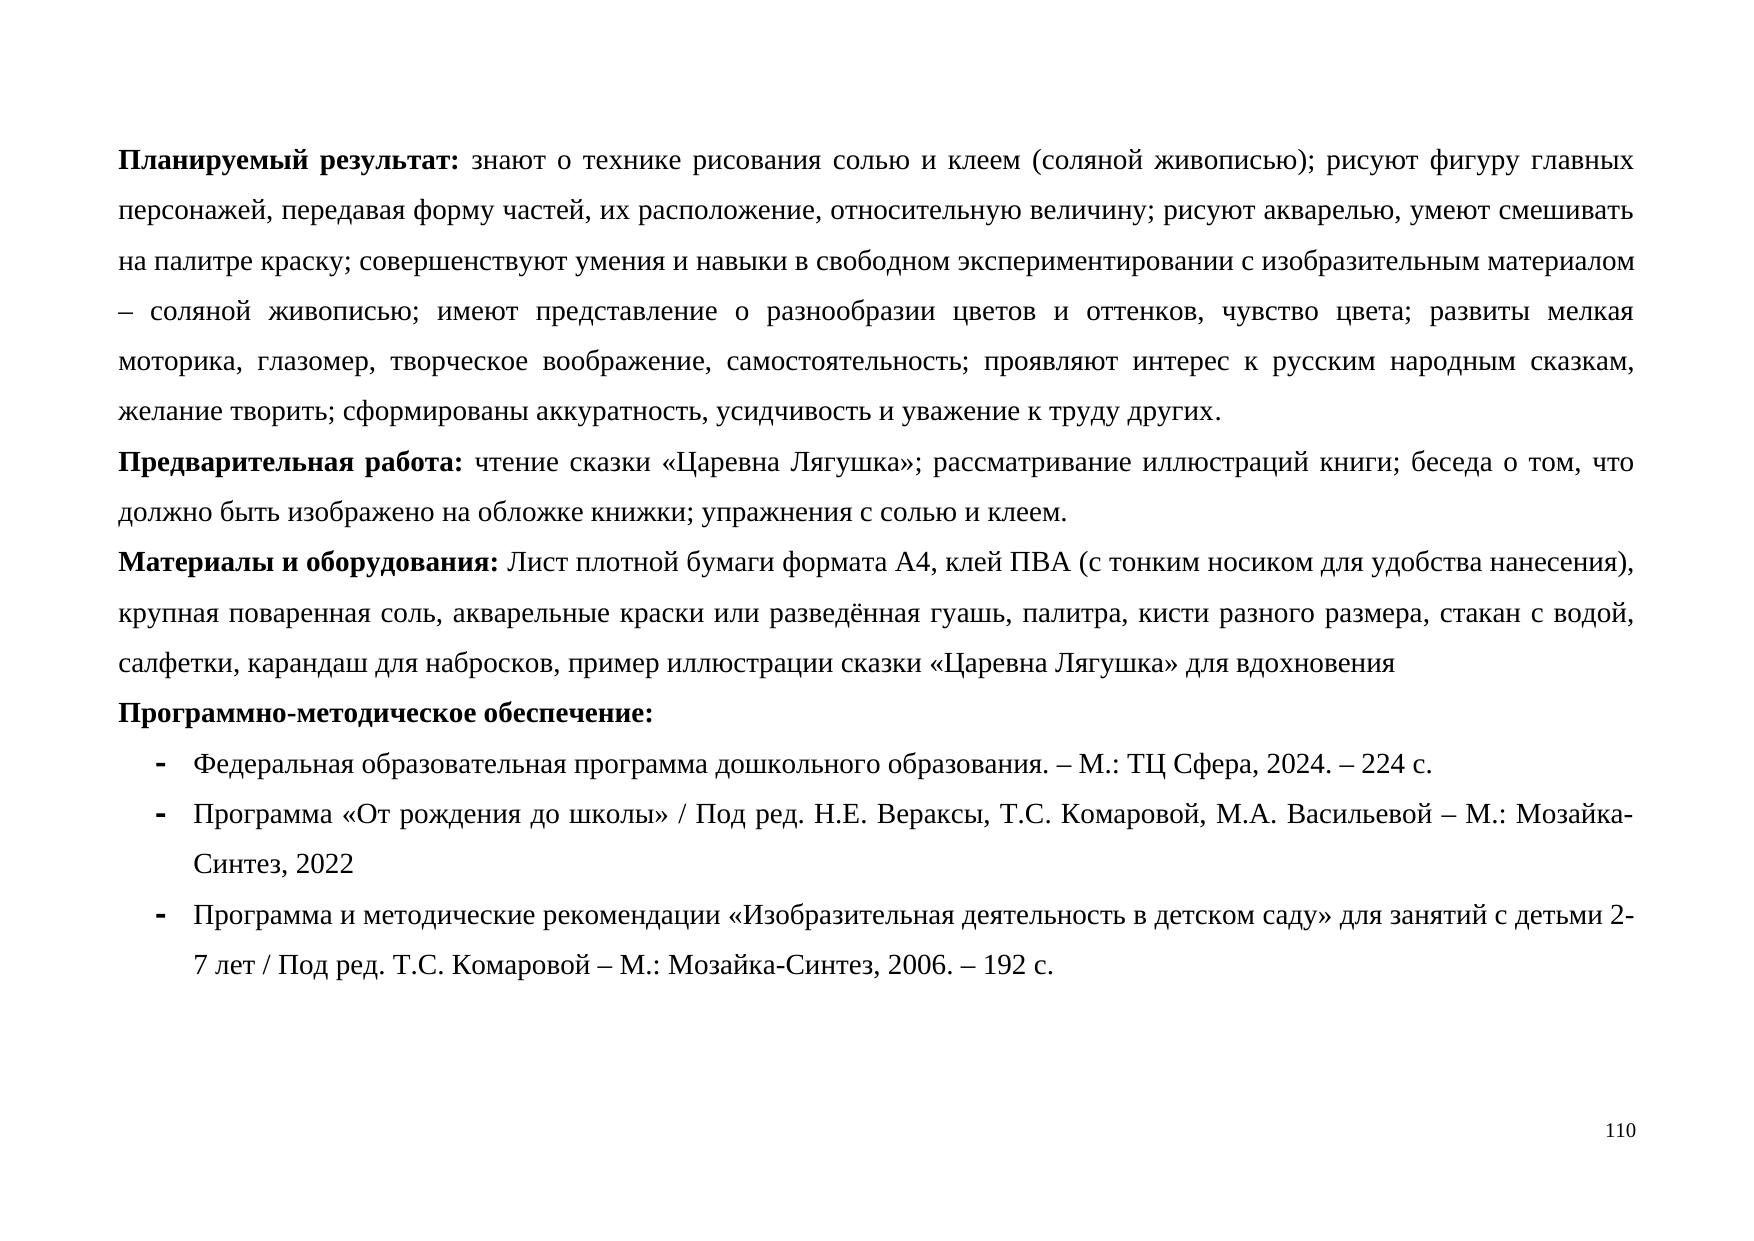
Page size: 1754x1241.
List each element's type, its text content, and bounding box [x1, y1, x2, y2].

text Предварительная работа: чтение сказки «Царевна Лягушка»; рассматривание иллюстраций книги; беседа о том, что должно быть изображено на обложке книжки; упражнения с солью и клеем. [118, 444, 1636, 528]
text Планируемый результат: знают о технике рисования солью и клеем (соляной живописью); рисуют фигуру главных персонажей, передавая форму частей, их расположение, относительную величину; рисуют акварелью, умеют смешивать на палитре краску; совершенствуют умения и навыки в свободном экспериментировании с изобразительным материалом – соляной живописью; имеют представление о разнообразии цветов и оттенков, чувство цвета; развиты мелкая моторика, глазомер, творческое воображение, самостоятельность; проявляют интерес к русским народным сказкам, желание творить; сформированы аккуратность, усидчивость и уважение к труду других. [118, 142, 1636, 427]
text Материалы и оборудования: Лист плотной бумаги формата А4, клей ПВА (с тонким носиком для удобства нанесения), крупная поваренная соль, акварельные краски или разведённая гуашь, палитра, кисти разного размера, стакан с водой, салфетки, карандаш для набросков, пример иллюстрации сказки «Царевна Лягушка» для вдохновения [118, 544, 1636, 679]
list Федеральная образовательная программа дошкольного образования. – М.: ТЦ Сфера, 2024. – 224 с. [156, 746, 1636, 779]
list Программа «От рождения до школы» / Под ред. Н.Е. Вераксы, Т.С. Комаровой, М.А. Васильевой – М.: Мозайка-Синтез, 2022 [156, 796, 1636, 880]
list Программа и методические рекомендации «Изобразительная деятельность в детском саду» для занятий с детьми 2-7 лет / Под ред. Т.С. Комаровой – М.: Мозайка-Синтез, 2006. – 192 с. [156, 897, 1636, 981]
text Программно-методическое обеспечение: [118, 695, 1636, 729]
